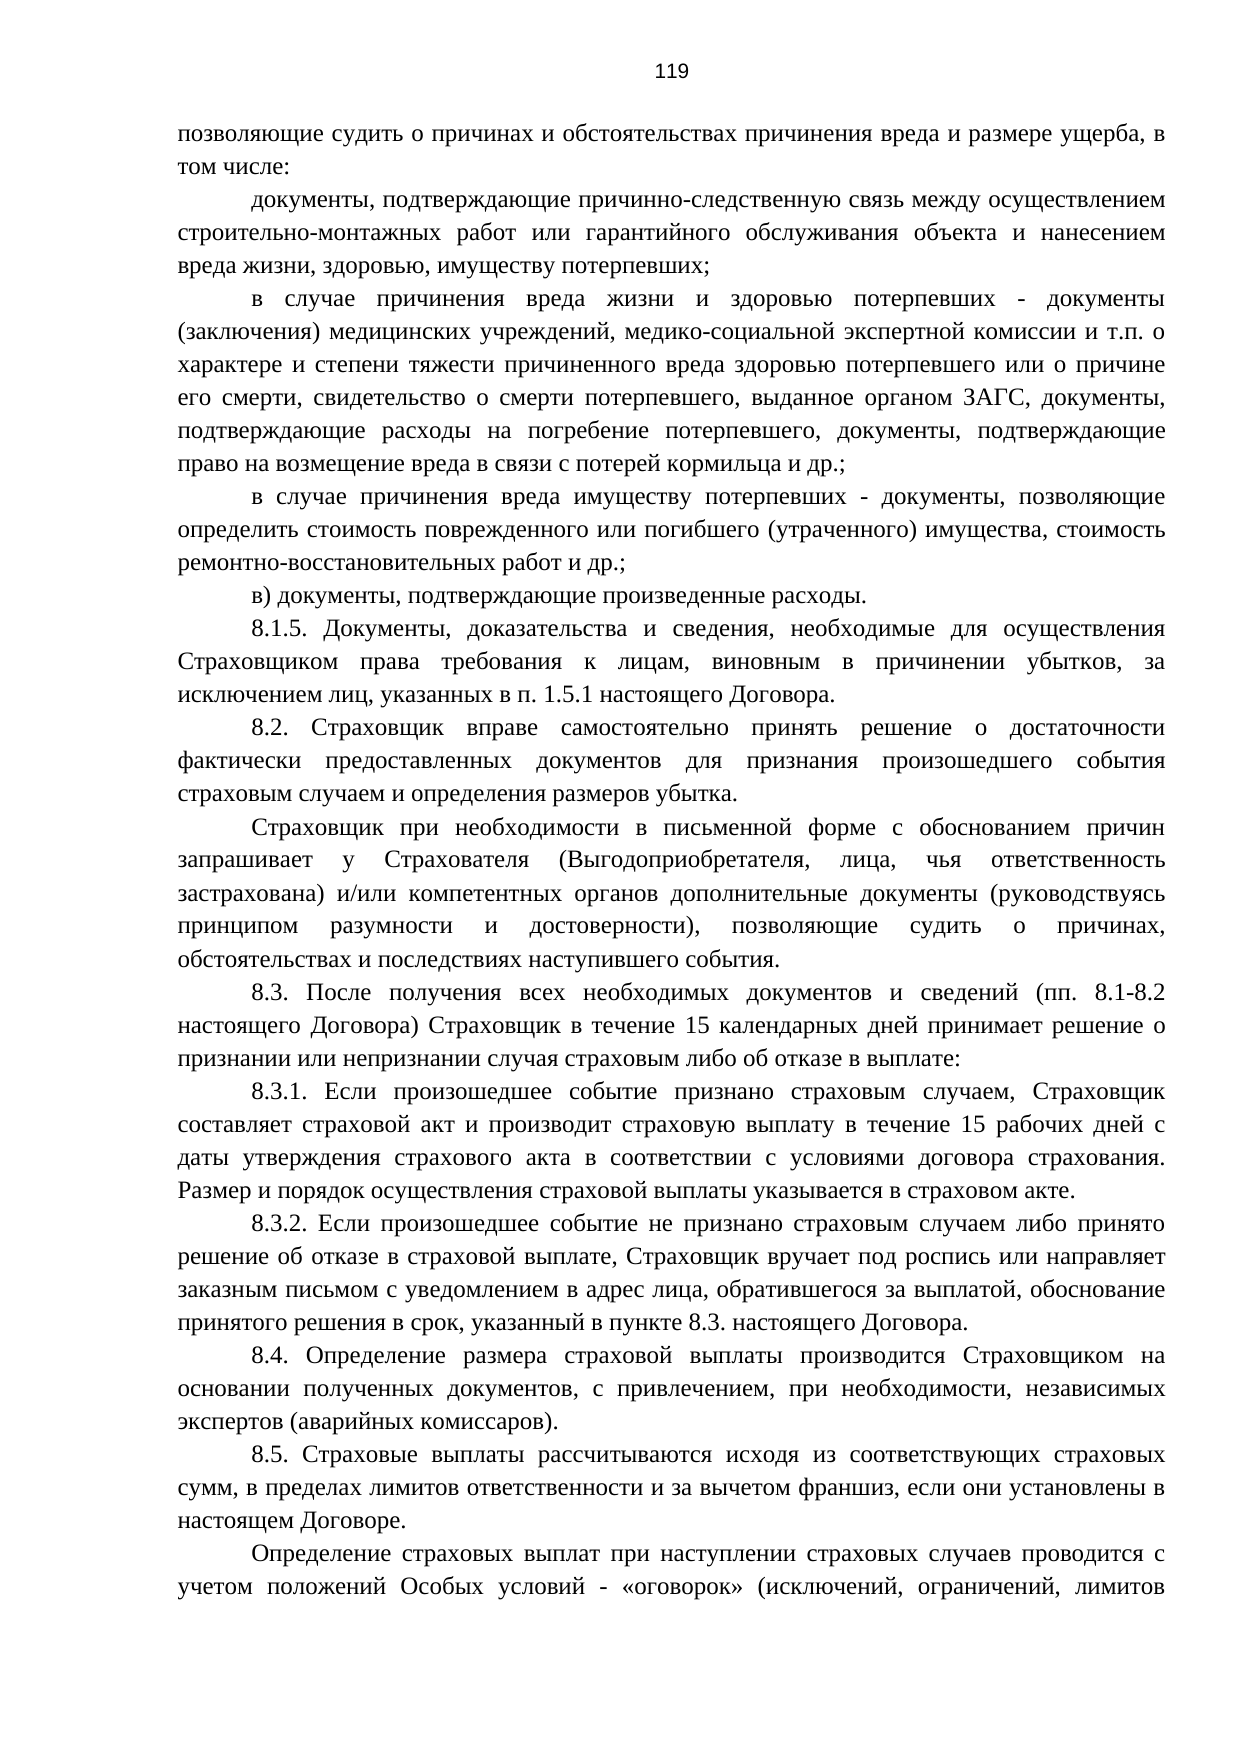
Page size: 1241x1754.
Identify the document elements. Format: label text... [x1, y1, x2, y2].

text 8.5. Страховые выплаты рассчитываются исходя из соответствующих страховых сумм, в пределах лимитов ответственности и за вычетом франшиз, если они установлены в настоящем Договоре. [177, 1439, 1166, 1534]
text 8.4. Определение размера страховой выплаты производится Страховщиком на основании полученных документов, с привлечением, при необходимости, независимых экспертов (аварийных комиссаров). [177, 1340, 1166, 1435]
text 8.2. Страховщик вправе самостоятельно принять решение о достаточности фактически предоставленных документов для признания произошедшего события страховым случаем и определения размеров убытка. [177, 712, 1166, 807]
text 8.3.2. Если произошедшее событие не признано страховым случаем либо принято решение об отказе в страховой выплате, Страховщик вручает под роспись или направляет заказным письмом с уведомлением в адрес лица, обратившегося за выплатой, обоснование принятого решения в срок, указанный в пункте 8.3. настоящего Договора. [177, 1208, 1166, 1336]
text Страховщик при необходимости в письменной форме с обоснованием причин запрашивает у Страхователя (Выгодоприобретателя, лица, чья ответственность застрахована) и/или компетентных органов дополнительные документы (руководствуясь принципом разумности и достоверности), позволяющие судить о причинах, обстоятельствах и последствиях наступившего события. [177, 812, 1166, 972]
text 8.3. После получения всех необходимых документов и сведений (пп. 8.1-8.2 настоящего Договора) Страховщик в течение 15 календарных дней принимает решение о признании или непризнании случая страховым либо об отказе в выплате: [177, 977, 1166, 1071]
text 8.3.1. Если произошедшее событие признано страховым случаем, Страховщик составляет страховой акт и производит страховую выплату в течение 15 рабочих дней с даты утверждения страхового акта в соответствии с условиями договора страхования. Размер и порядок осуществления страховой выплаты указывается в страховом акте. [177, 1076, 1166, 1203]
text документы, подтверждающие причинно-следственную связь между осуществлением строительно-монтажных работ или гарантийного обслуживания объекта и нанесением вреда жизни, здоровью, имуществу потерпевших; [177, 184, 1166, 279]
text в) документы, подтверждающие произведенные расходы. [177, 580, 1166, 609]
text в случае причинения вреда имуществу потерпевших - документы, позволяющие определить стоимость поврежденного или погибшего (утраченного) имущества, стоимость ремонтно-восстановительных работ и др.; [177, 481, 1166, 576]
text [177, 1538, 1166, 1600]
text 8.1.5. Документы, доказательства и сведения, необходимые для осуществления Страховщиком права требования к лицам, виновным в причинении убытков, за исключением лиц, указанных в п. 1.5.1 настоящего Договора. [177, 613, 1166, 708]
text в случае причинения вреда жизни и здоровью потерпевших - документы (заключения) медицинских учреждений, медико-социальной экспертной комиссии и т.п. о характере и степени тяжести причиненного вреда здоровью потерпевшего или о причине его смерти, свидетельство о смерти потерпевшего, выданное органом ЗАГС, документы, подтверждающие расходы на погребение потерпевшего, документы, подтверждающие право на возмещение вреда в связи с потерей кормильца и др.; [177, 283, 1166, 477]
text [177, 118, 1166, 180]
